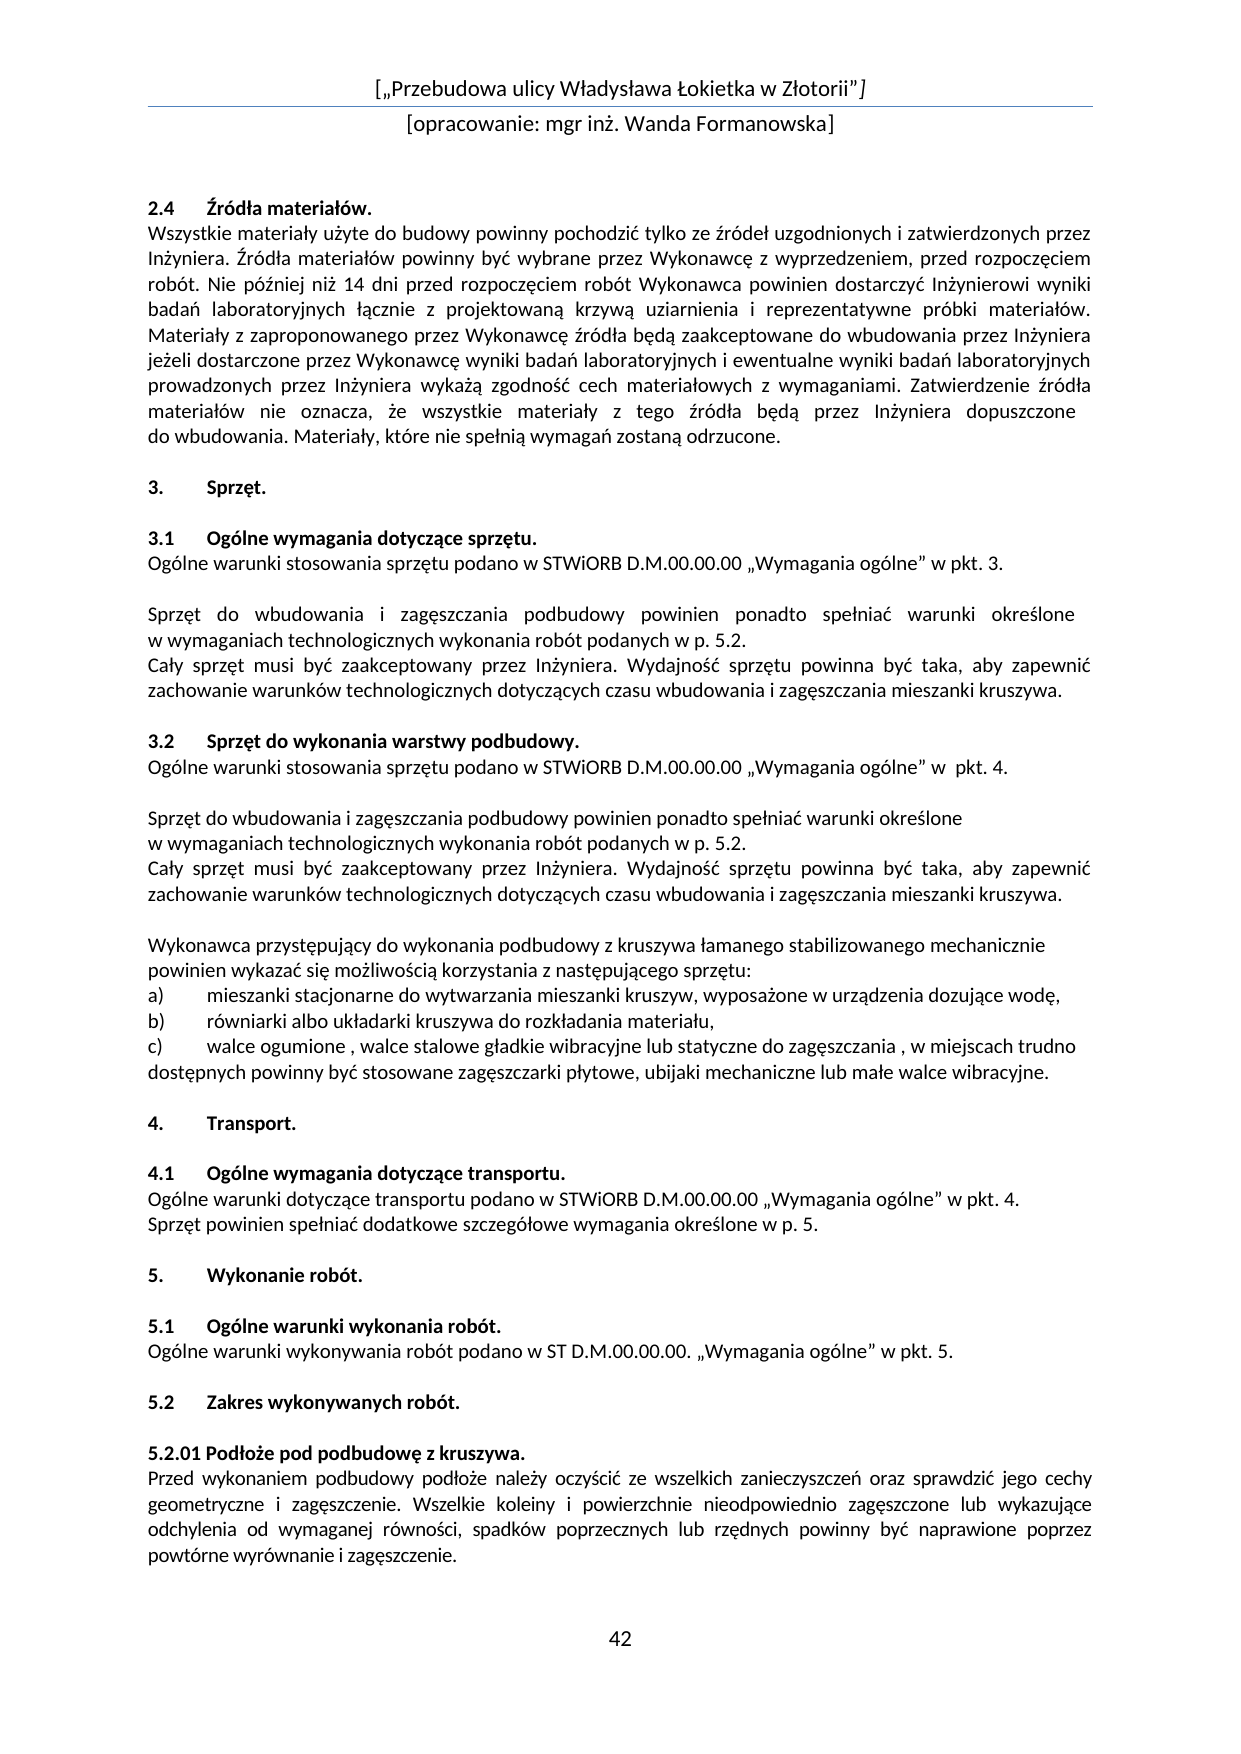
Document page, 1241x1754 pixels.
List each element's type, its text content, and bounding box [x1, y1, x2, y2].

text 4.1 Ogólne wymagania dotyczące transportu. [148, 1161, 1093, 1186]
text c) walce ogumione , walce stalowe gładkie wibracyjne lub statyczne do zagęszczania , w miejscach trudno dostępnych powinny być stosowane zagęszczarki płytowe, ubijaki mechaniczne lub małe walce wibracyjne. [148, 1033, 1093, 1084]
text Ogólne warunki stosowania sprzętu podano w STWiORB D.M.00.00.00 „Wymagania ogólne” w pkt. 4. [148, 754, 1093, 779]
text Wykonawca przystępujący do wykonania podbudowy z kruszywa łamanego stabilizowanego mechanicznie powinien wykazać się możliwością korzystania z następującego sprzętu: [148, 932, 1093, 983]
text b) równiarki albo układarki kruszywa do rozkładania materiału, [148, 1008, 1093, 1033]
text 2.4 Źródła materiałów. [148, 195, 1093, 220]
text Wszystkie materiały użyte do budowy powinny pochodzić tylko ze źródeł uzgodnionych i zatwierdzonych przez Inżyniera. Źródła materiałów powinny być wybrane przez Wykonawcę z wyprzedzeniem, przed rozpoczęciem robót. Nie później niż 14 dni przed rozpoczęciem robót Wykonawca powinien dostarczyć Inżynierowi wyniki badań laboratoryjnych łącznie z projektowaną krzywą uziarnienia i reprezentatywne próbki materiałów. Materiały z zaproponowanego przez Wykonawcę źródła będą zaakceptowane do wbudowania przez Inżyniera jeżeli dostarczone przez Wykonawcę wyniki badań laboratoryjnych i ewentualne wyniki badań laboratoryjnych prowadzonych przez Inżyniera wykażą zgodność cech materiałowych z wymaganiami. Zatwierdzenie źródła materiałów nie oznacza, że wszystkie materiały z tego źródła będą przez Inżyniera dopuszczone do wbudowania. Materiały, które nie spełnią wymagań zostaną odrzucone. [148, 220, 1093, 449]
text Sprzęt powinien spełniać dodatkowe szczegółowe wymagania określone w p. 5. [148, 1211, 1093, 1237]
text Sprzęt do wbudowania i zagęszczania podbudowy powinien ponadto spełniać warunki określone w wymaganiach technologicznych wykonania robót podanych w p. 5.2. [148, 601, 1093, 652]
text 5.1 Ogólne warunki wykonania robót. [148, 1313, 1093, 1338]
text Ogólne warunki stosowania sprzętu podano w STWiORB D.M.00.00.00 „Wymagania ogólne” w pkt. 3. [148, 551, 1093, 576]
list Transport. [148, 1110, 1093, 1135]
text 3.2 Sprzęt do wykonania warstwy podbudowy. [148, 728, 1093, 754]
text Sprzęt do wbudowania i zagęszczania podbudowy powinien ponadto spełniać warunki określone [148, 805, 1093, 830]
list Wykonanie robót. [148, 1262, 1093, 1288]
text 5.2.01 Podłoże pod podbudowę z kruszywa. [148, 1440, 1093, 1466]
text Cały sprzęt musi być zaakceptowany przez Inżyniera. Wydajność sprzętu powinna być taka, aby zapewnić zachowanie warunków technologicznych dotyczących czasu wbudowania i zagęszczania mieszanki kruszywa. [148, 856, 1093, 906]
text 5.2 Zakres wykonywanych robót. [148, 1389, 1093, 1415]
list Sprzęt. [148, 474, 1093, 500]
text 3.1 Ogólne wymagania dotyczące sprzętu. [148, 525, 1093, 551]
text Cały sprzęt musi być zaakceptowany przez Inżyniera. Wydajność sprzętu powinna być taka, aby zapewnić zachowanie warunków technologicznych dotyczących czasu wbudowania i zagęszczania mieszanki kruszywa. [148, 652, 1093, 703]
text Ogólne warunki dotyczące transportu podano w STWiORB D.M.00.00.00 „Wymagania ogólne” w pkt. 4. [148, 1186, 1093, 1211]
text Przed wykonaniem podbudowy podłoże należy oczyścić ze wszelkich zanieczyszczeń oraz sprawdzić jego cechy geometryczne i zagęszczenie. Wszelkie koleiny i powierzchnie nieodpowiednio zagęszczone lub wykazujące odchylenia od wymaganej równości, spadków poprzecznych lub rzędnych powinny być naprawione poprzez powtórne wyrównanie i zagęszczenie. [148, 1466, 1093, 1567]
text Ogólne warunki wykonywania robót podano w ST D.M.00.00.00. „Wymagania ogólne” w pkt. 5. [148, 1338, 1093, 1364]
text w wymaganiach technologicznych wykonania robót podanych w p. 5.2. [148, 830, 1093, 856]
text a) mieszanki stacjonarne do wytwarzania mieszanki kruszyw, wyposażone w urządzenia dozujące wodę, [148, 983, 1093, 1008]
